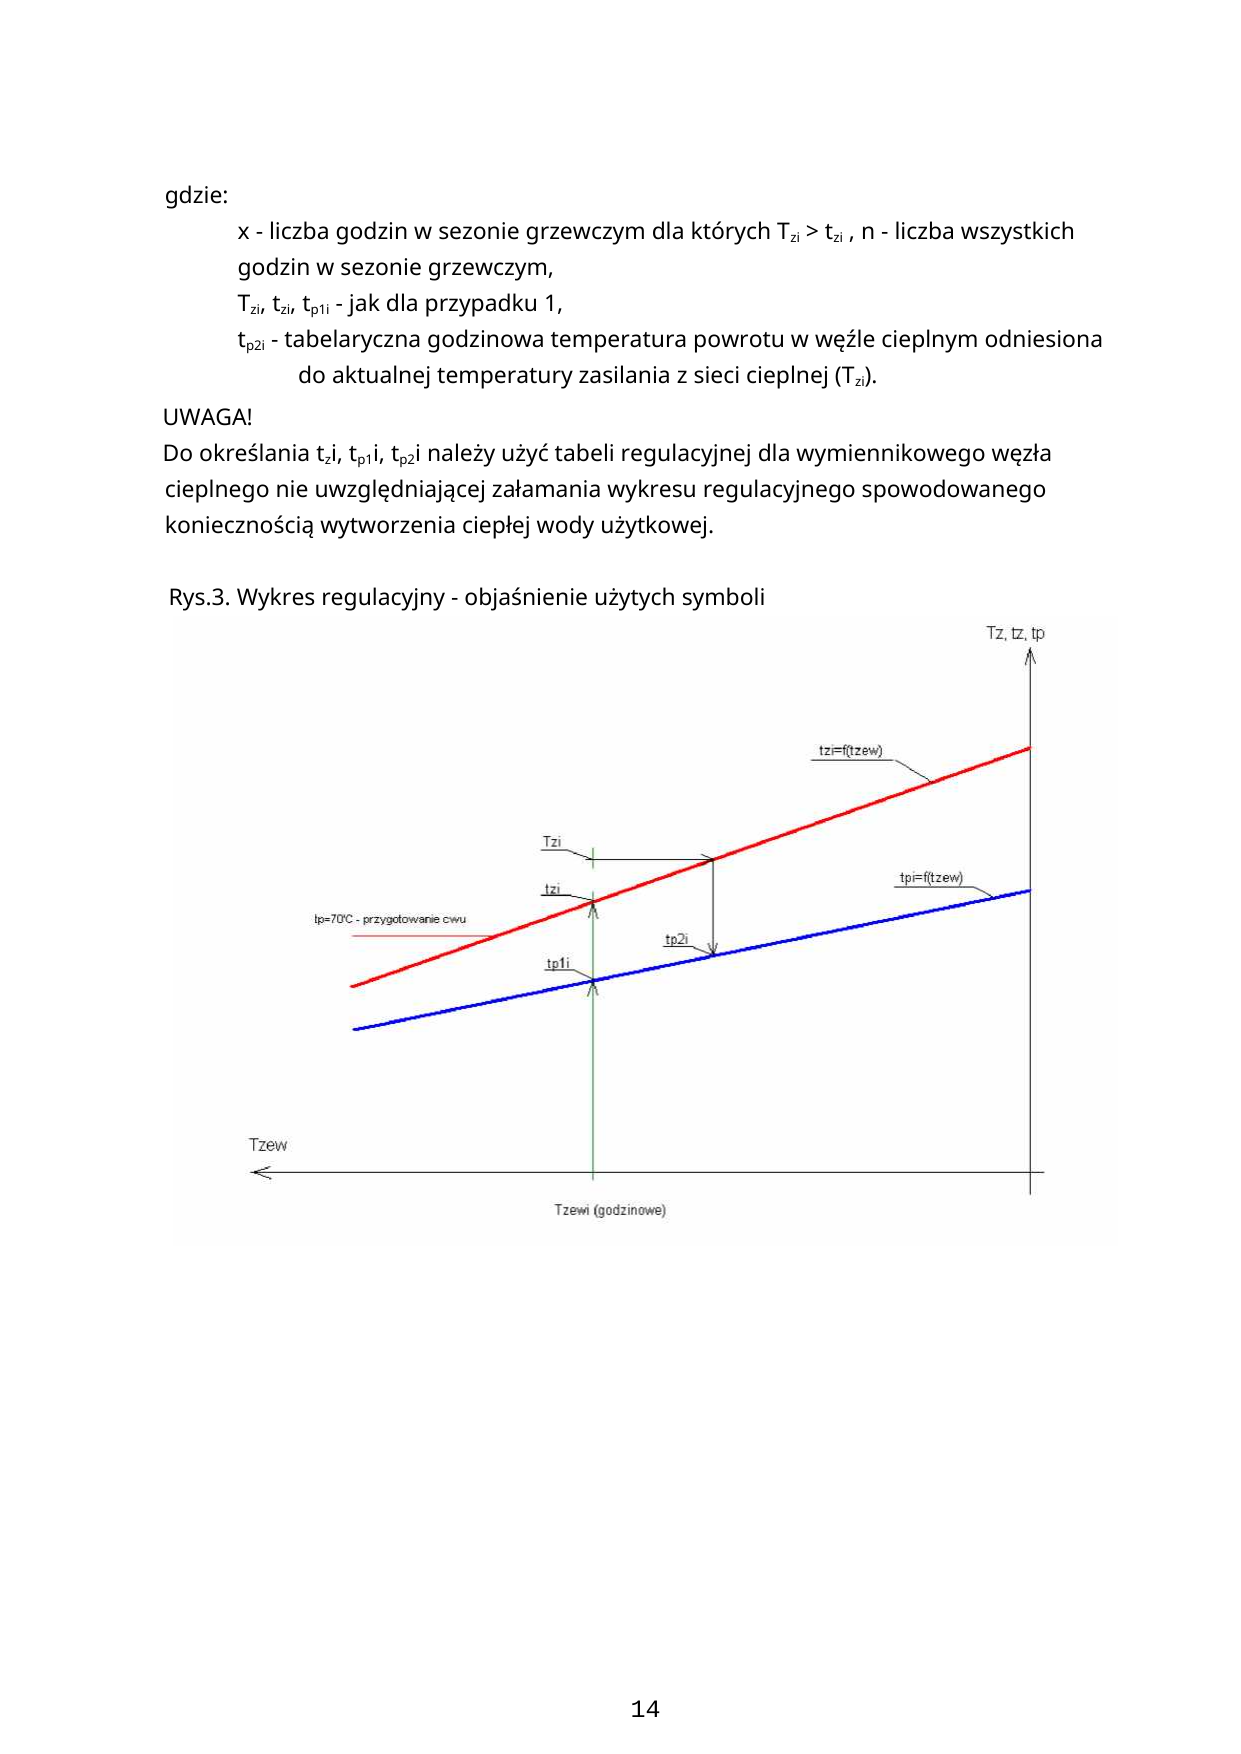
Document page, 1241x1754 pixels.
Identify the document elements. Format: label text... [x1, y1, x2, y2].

text x - liczba godzin w sezonie grzewczym dla których Tzi > tzi , n - liczba wszystkich godzin w sezonie grzewczym, [237, 215, 1128, 282]
text Do określania tzi, tp1i, tp2i należy użyć tabeli regulacyjnej dla wymiennikowego węzła cieplnego nie uwzględniającej załamania wykresu regulacyjnego spowodowanego koniecznością wytworzenia ciepłej wody użytkowej. [162, 437, 1128, 540]
text gdzie: [164, 179, 1128, 210]
picture [173, 616, 1118, 1246]
text Tzi, tzi, tp1i - jak dla przypadku 1, [164, 287, 1128, 318]
text Rys.3. Wykres regulacyjny - objaśnienie użytych symboli [162, 581, 1128, 612]
text UWAGA! [162, 401, 1128, 432]
text tp2i - tabelaryczna godzinowa temperatura powrotu w węźle cieplnym odniesiona do aktualnej temperatury zasilania z sieci cieplnej (Tzi). [237, 323, 1128, 390]
